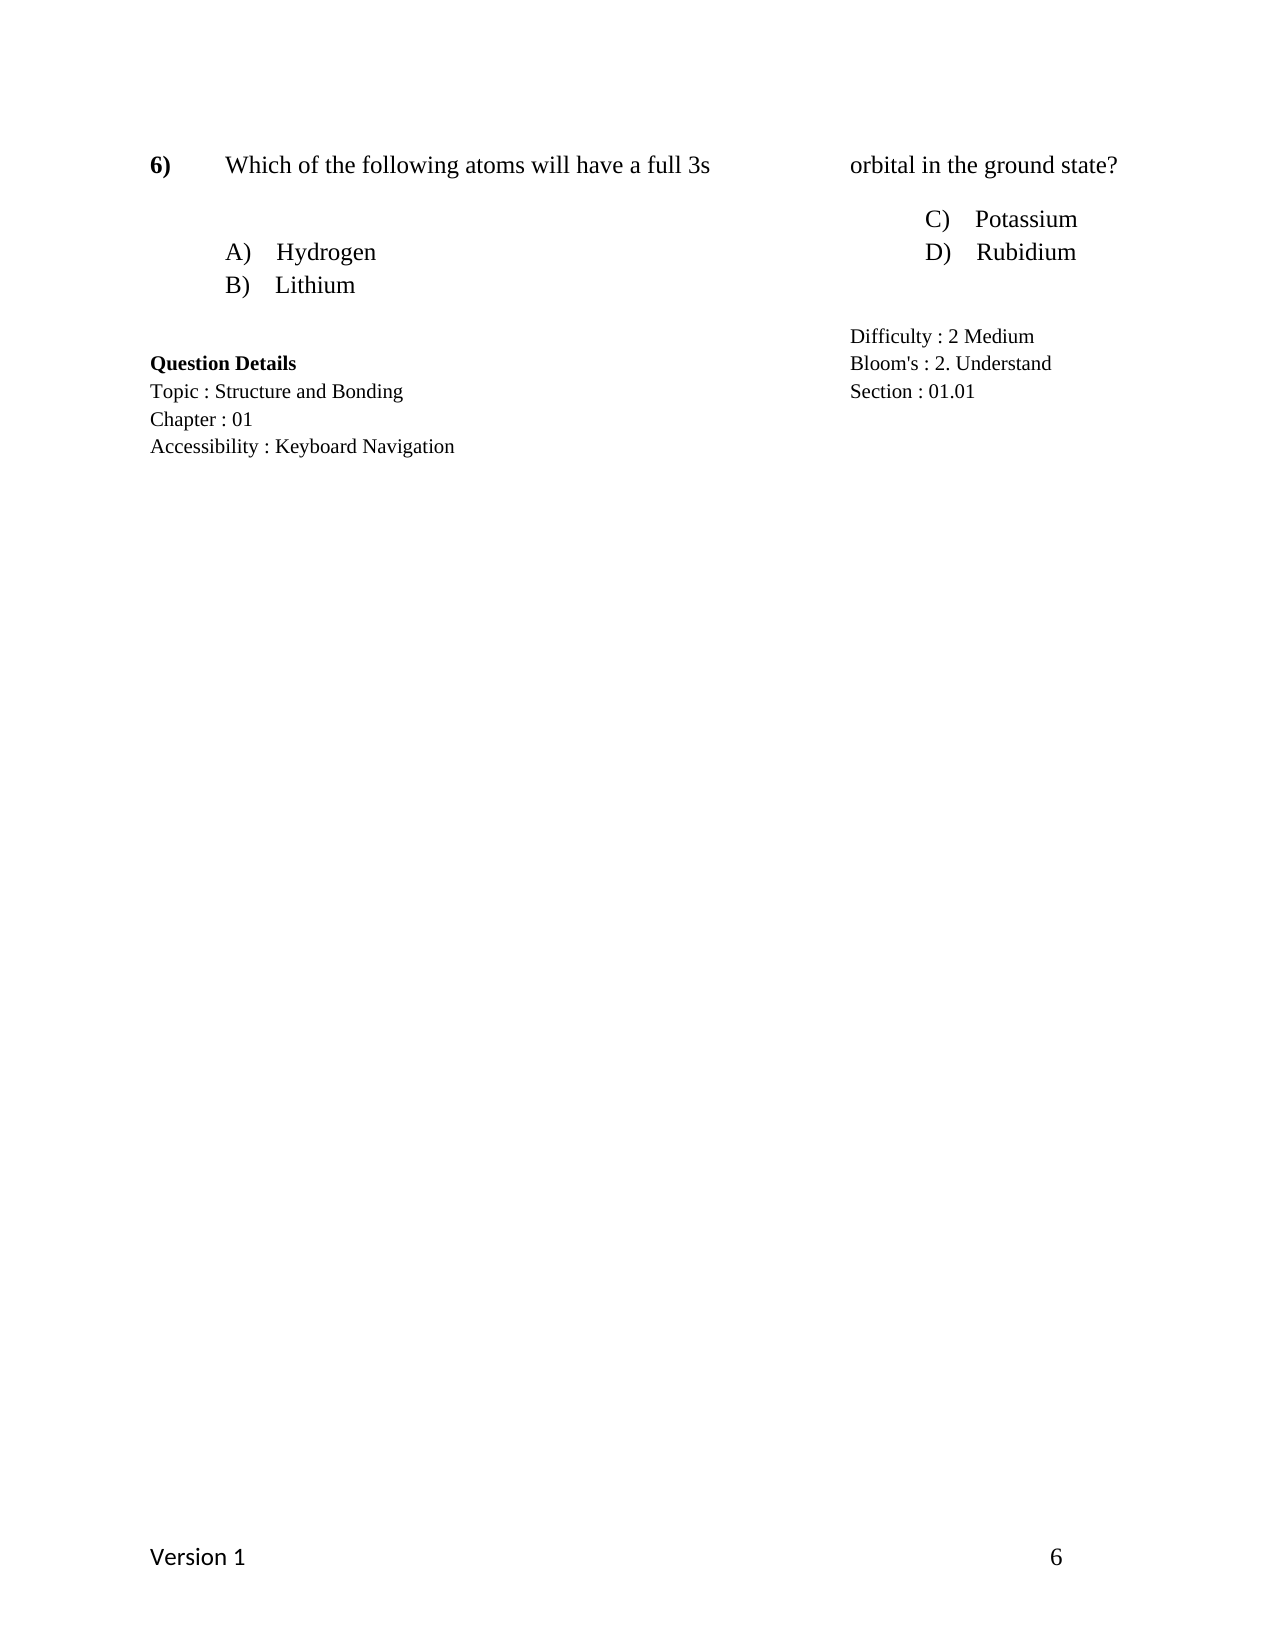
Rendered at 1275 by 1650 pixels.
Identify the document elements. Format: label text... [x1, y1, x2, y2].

text A) Hydrogen B) Lithium C) Potassium D) Rubidium [150, 204, 775, 299]
text Question Details Topic : Structure and Bonding Chapter : 01 Accessibility : Keyboard Navigation Difficulty : 2 Medium Bloom's : 2. Understand Section : 01.01 [150, 324, 775, 458]
text 6) Which of the following atoms will have a full 3s orbital in the ground state? [150, 150, 775, 179]
text Question Details Topic : Structure and Bonding Chapter : 01 Accessibility : Keyboard Navigation Difficulty : 2 Medium Bloom's : 2. Understand Section : 01.01 [850, 324, 1125, 403]
text A) Hydrogen B) Lithium C) Potassium D) Rubidium [850, 204, 1125, 299]
text 6) Which of the following atoms will have a full 3s orbital in the ground state? [850, 150, 1125, 179]
